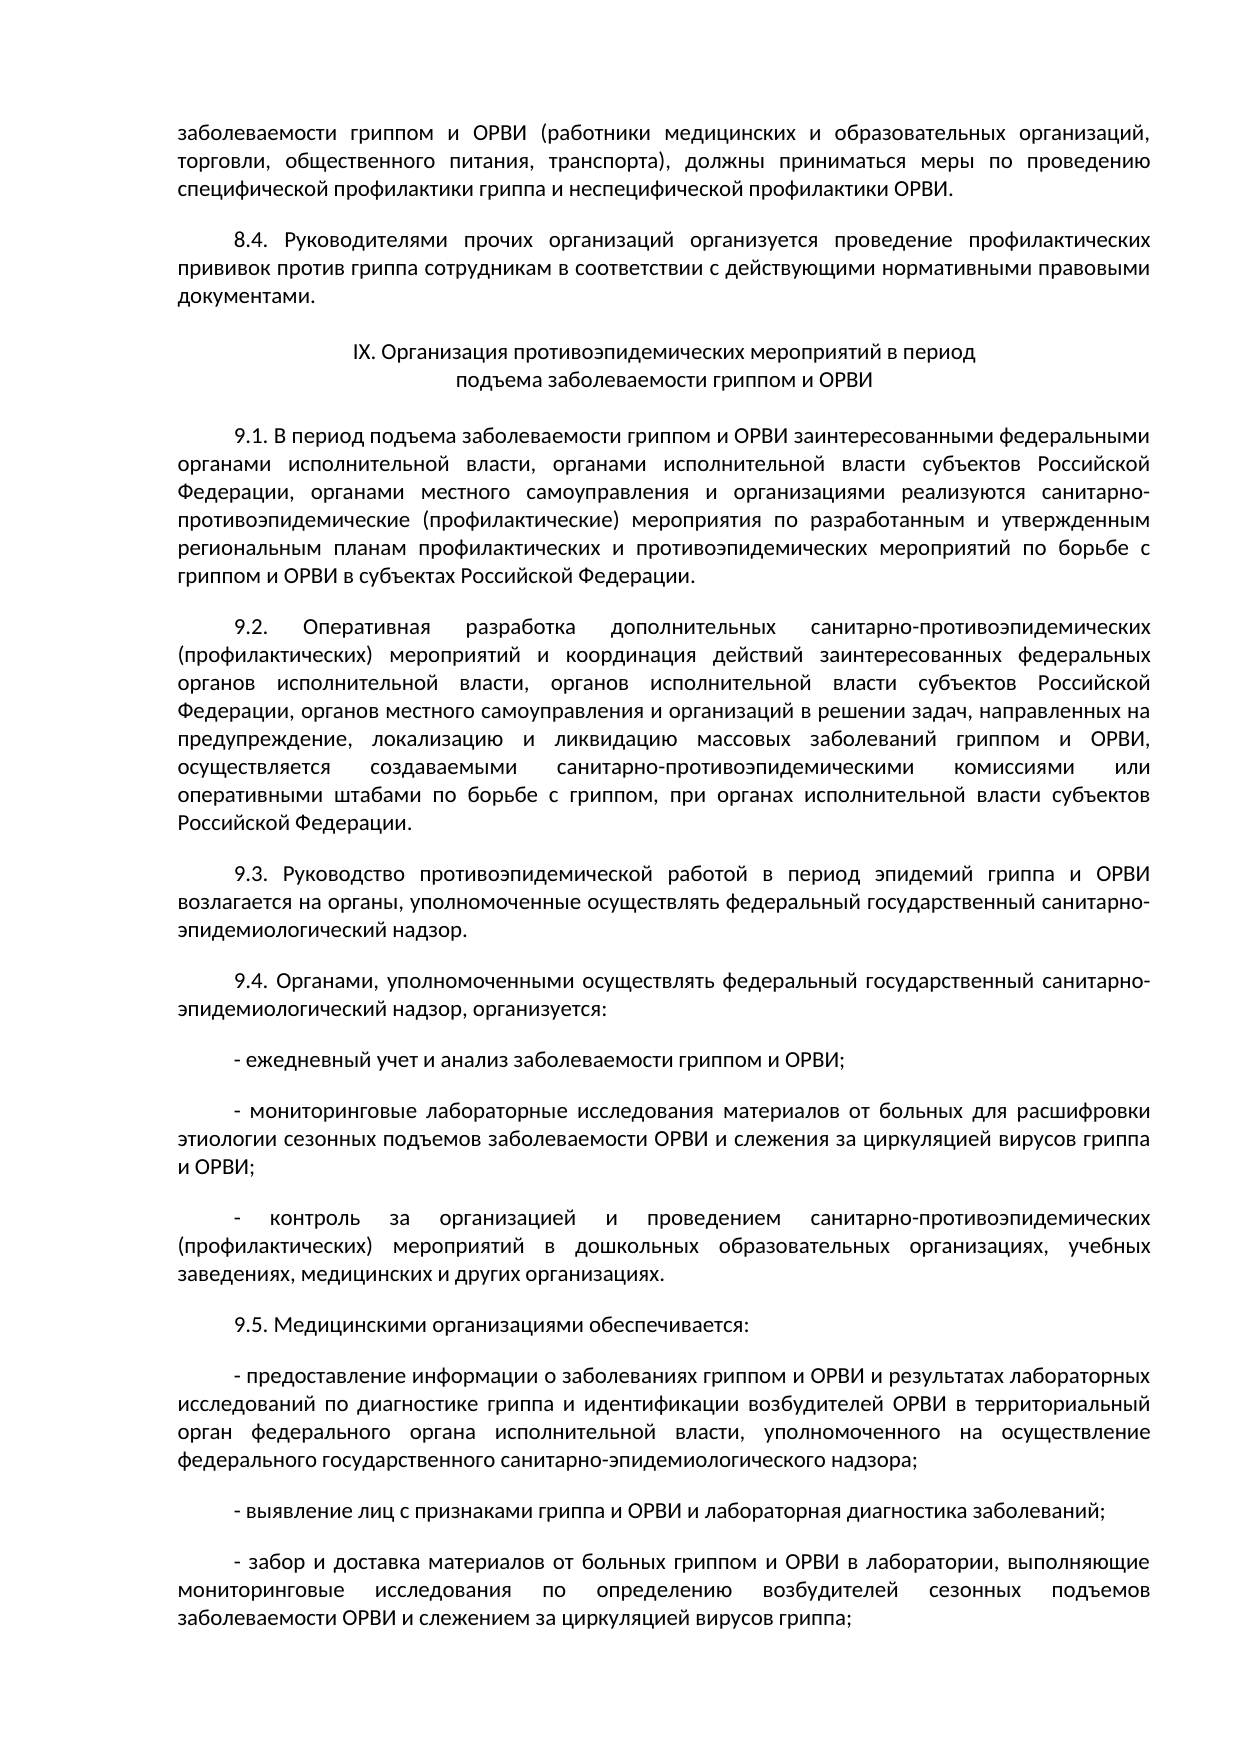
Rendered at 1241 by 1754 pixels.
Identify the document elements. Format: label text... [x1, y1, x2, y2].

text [177, 118, 1152, 202]
text подъема заболеваемости гриппом и ОРВИ [177, 365, 1152, 393]
text 9.3. Руководство противоэпидемической работой в период эпидемий гриппа и ОРВИ возлагается на органы, уполномоченные осуществлять федеральный государственный санитарно-эпидемиологический надзор. [177, 859, 1152, 943]
text IX. Организация противоэпидемических мероприятий в период [177, 337, 1152, 365]
text 9.1. В период подъема заболеваемости гриппом и ОРВИ заинтересованными федеральными органами исполнительной власти, органами исполнительной власти субъектов Российской Федерации, органами местного самоуправления и организациями реализуются санитарно-противоэпидемические (профилактические) мероприятия по разработанным и утвержденным региональным планам профилактических и противоэпидемических мероприятий по борьбе с гриппом и ОРВИ в субъектах Российской Федерации. [177, 421, 1152, 589]
text - контроль за организацией и проведением санитарно-противоэпидемических (профилактических) мероприятий в дошкольных образовательных организациях, учебных заведениях, медицинских и других организациях. [177, 1203, 1152, 1287]
text 9.2. Оперативная разработка дополнительных санитарно-противоэпидемических (профилактических) мероприятий и координация действий заинтересованных федеральных органов исполнительной власти, органов исполнительной власти субъектов Российской Федерации, органов местного самоуправления и организаций в решении задач, направленных на предупреждение, локализацию и ликвидацию массовых заболеваний гриппом и ОРВИ, осуществляется создаваемыми санитарно-противоэпидемическими комиссиями или оперативными штабами по борьбе с гриппом, при органах исполнительной власти субъектов Российской Федерации. [177, 612, 1152, 836]
text - выявление лиц с признаками гриппа и ОРВИ и лабораторная диагностика заболеваний; [177, 1496, 1152, 1524]
text 9.5. Медицинскими организациями обеспечивается: [177, 1310, 1152, 1338]
text - предоставление информации о заболеваниях гриппом и ОРВИ и результатах лабораторных исследований по диагностике гриппа и идентификации возбудителей ОРВИ в территориальный орган федерального органа исполнительной власти, уполномоченного на осуществление федерального государственного санитарно-эпидемиологического надзора; [177, 1361, 1152, 1473]
text - ежедневный учет и анализ заболеваемости гриппом и ОРВИ; [177, 1045, 1152, 1073]
text 9.4. Органами, уполномоченными осуществлять федеральный государственный санитарно-эпидемиологический надзор, организуется: [177, 966, 1152, 1022]
text - забор и доставка материалов от больных гриппом и ОРВИ в лаборатории, выполняющие мониторинговые исследования по определению возбудителей сезонных подъемов заболеваемости ОРВИ и слежением за циркуляцией вирусов гриппа; [177, 1547, 1152, 1631]
text 8.4. Руководителями прочих организаций организуется проведение профилактических прививок против гриппа сотрудникам в соответствии с действующими нормативными правовыми документами. [177, 225, 1152, 309]
text - мониторинговые лабораторные исследования материалов от больных для расшифровки этиологии сезонных подъемов заболеваемости ОРВИ и слежения за циркуляцией вирусов гриппа и ОРВИ; [177, 1096, 1152, 1180]
